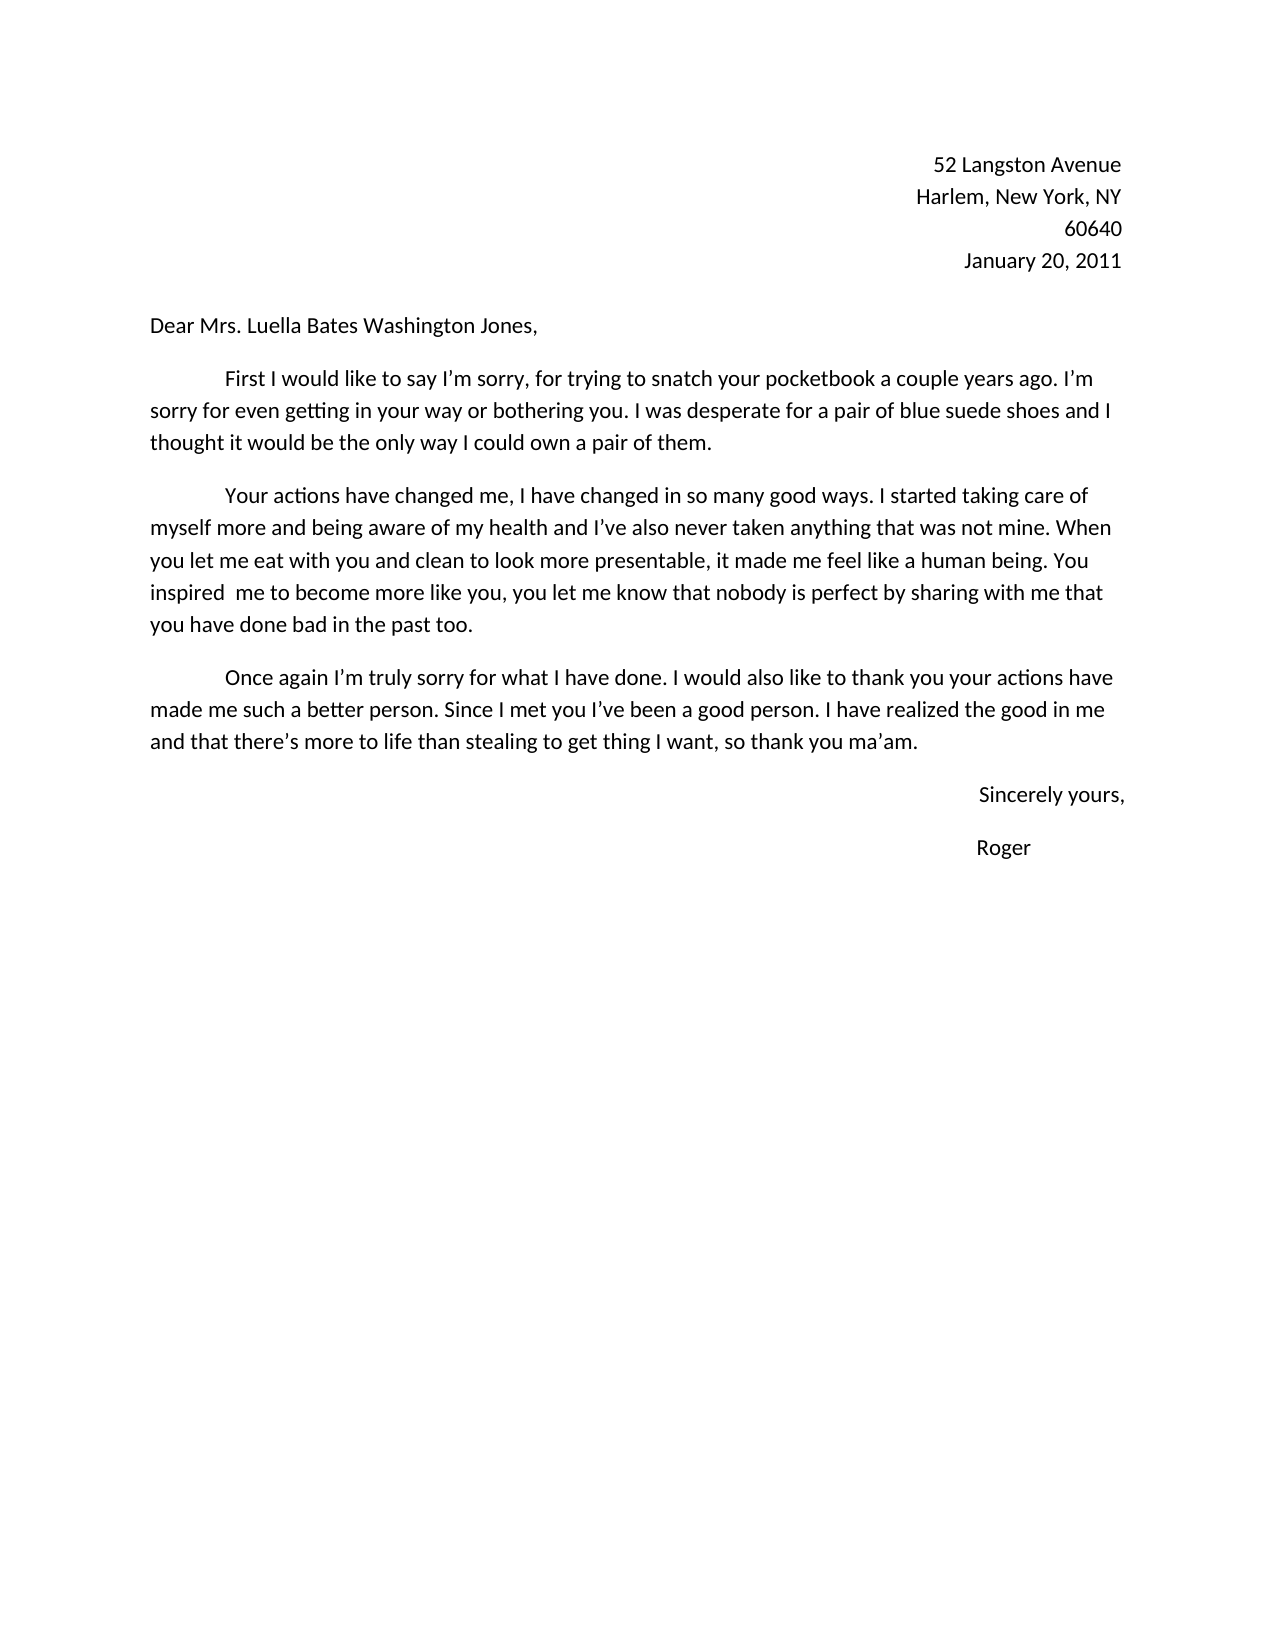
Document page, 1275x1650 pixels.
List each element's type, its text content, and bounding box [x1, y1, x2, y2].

text January 20, 2011 [150, 247, 1125, 274]
text 52 Langston Avenue [150, 150, 1125, 178]
text Dear Mrs. Luella Bates Washington Jones, [150, 311, 1125, 339]
text Roger [150, 833, 1125, 862]
text 60640 [150, 214, 1125, 242]
text First I would like to say I’m sorry, for trying to snatch your pocketbook a couple years ago. I’m sorry for even getting in your way or bothering you. I was desperate for a pair of blue suede shoes and I thought it would be the only way I could own a pair of them. [150, 364, 1125, 456]
text Your actions have changed me, I have changed in so many good ways. I started taking care of myself more and being aware of my health and I’ve also never taken anything that was not mine. When you let me eat with you and clean to look more presentable, it made me feel like a human being. You inspired me to become more like you, you let me know that nobody is perfect by sharing with me that you have done bad in the past too. [150, 481, 1125, 638]
text Sincerely yours, [150, 781, 1125, 808]
text Once again I’m truly sorry for what I have done. I would also like to thank you your actions have made me such a better person. Since I met you I’ve been a good person. I have realized the good in me and that there’s more to life than stealing to get thing I want, so thank you ma’am. [150, 663, 1125, 756]
text Harlem, New York, NY [150, 182, 1125, 210]
